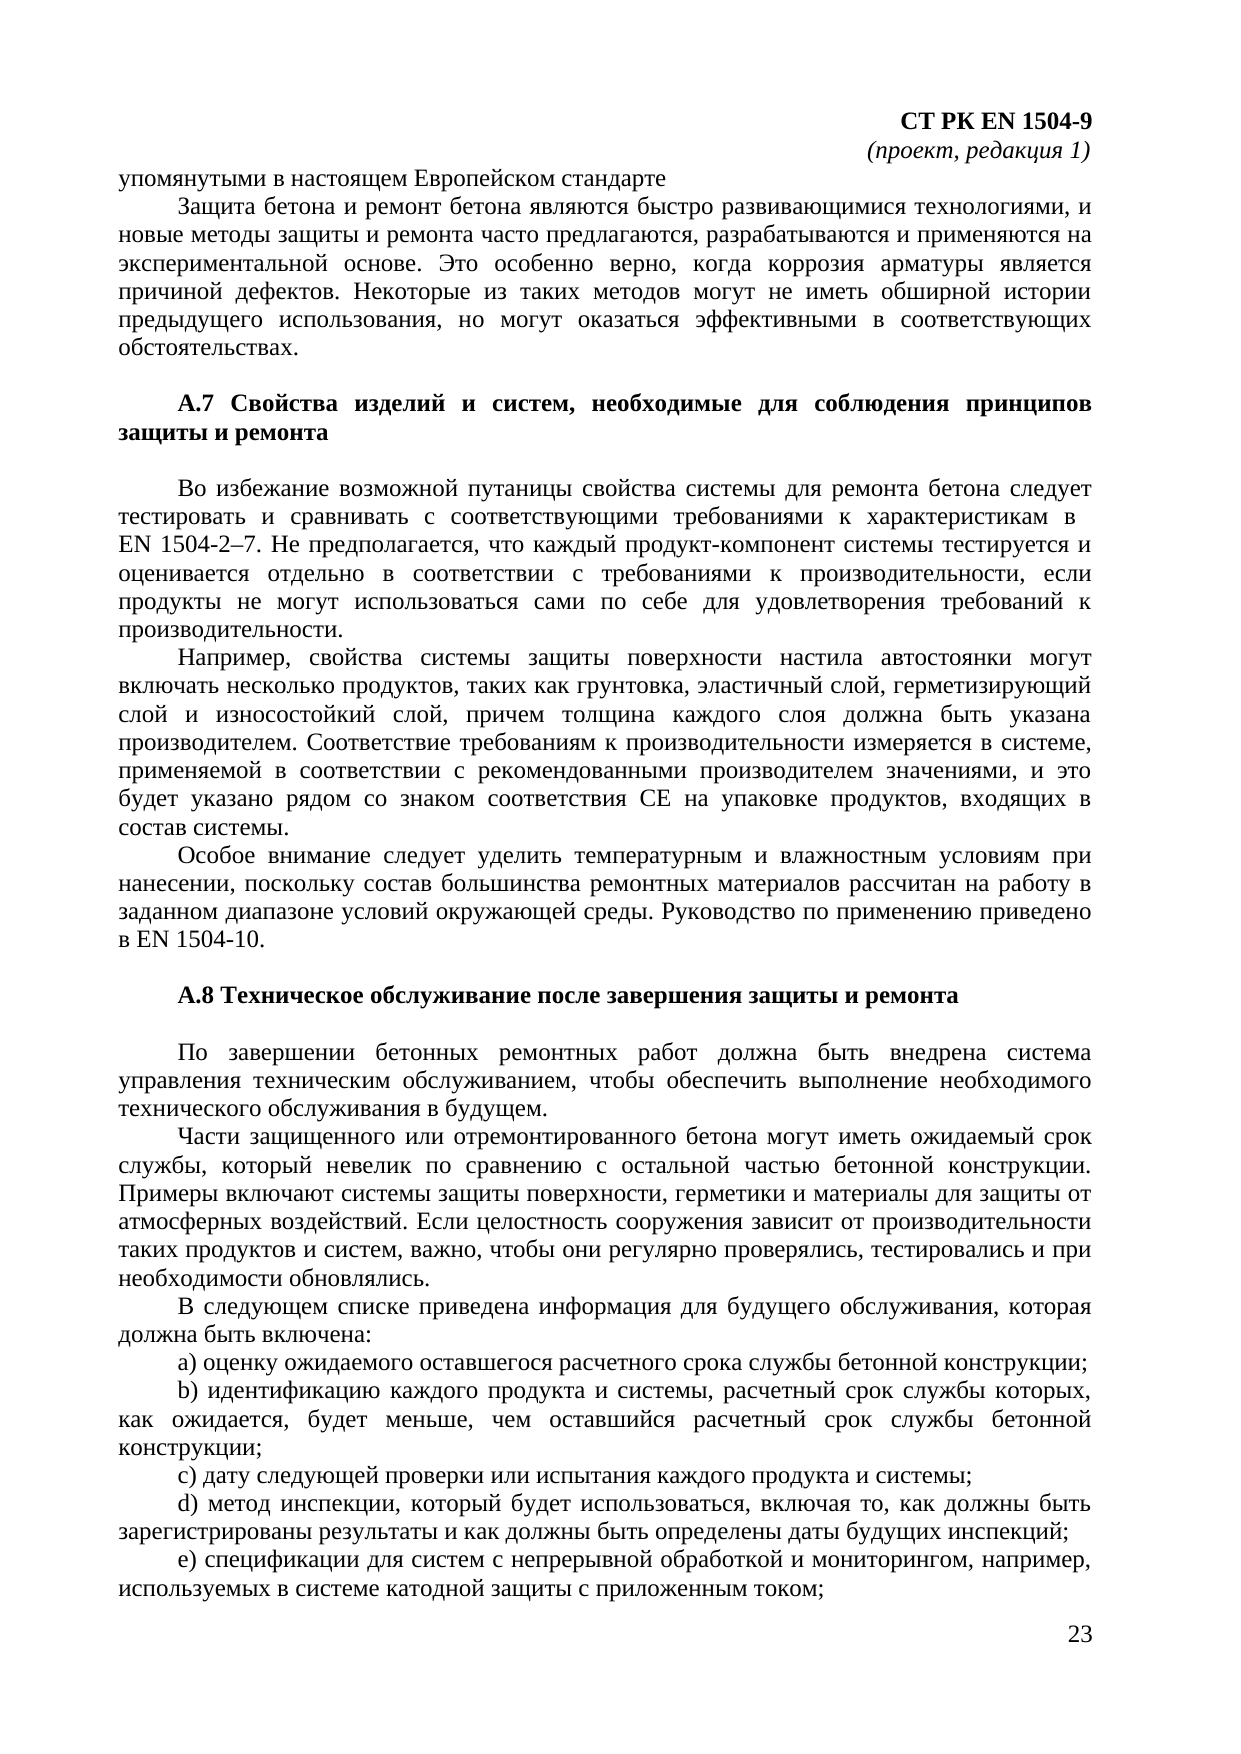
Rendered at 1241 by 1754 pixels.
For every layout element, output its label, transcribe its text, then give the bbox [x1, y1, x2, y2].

text А.8 Техническое обслуживание после завершения защиты и ремонта [118, 981, 1092, 1009]
text d) метод инспекции, который будет использоваться, включая то, как должны быть зарегистрированы результаты и как должны быть определены даты будущих инспекций; [118, 1489, 1092, 1545]
text c) дату следующей проверки или испытания каждого продукта и системы; [118, 1461, 1092, 1489]
text Например, свойства системы защиты поверхности настила автостоянки могут включать несколько продуктов, таких как грунтовка, эластичный слой, герметизирующий слой и износостойкий слой, причем толщина каждого слоя должна быть указана производителем. Соответствие требованиям к производительности измеряется в системе, применяемой в соответствии с рекомендованными производителем значениями, и это будет указано рядом со знаком соответствия CE на упаковке продуктов, входящих в состав системы. [118, 643, 1092, 841]
text Защита бетона и ремонт бетона являются быстро развивающимися технологиями, и новые методы защиты и ремонта часто предлагаются, разрабатываются и применяются на экспериментальной основе. Это особенно верно, когда коррозия арматуры является причиной дефектов. Некоторые из таких методов могут не иметь обширной истории предыдущего использования, но могут оказаться эффективными в соответствующих обстоятельствах. [118, 192, 1092, 361]
text Особое внимание следует уделить температурным и влажностным условиям при нанесении, поскольку состав большинства ремонтных материалов рассчитан на работу в заданном диапазоне условий окружающей среды. Руководство по применению приведено в EN 1504-10. [118, 841, 1092, 953]
text Части защищенного или отремонтированного бетона могут иметь ожидаемый срок службы, который невелик по сравнению с остальной частью бетонной конструкции. Примеры включают системы защиты поверхности, герметики и материалы для защиты от атмосферных воздействий. Если целостность сооружения зависит от производительности таких продуктов и систем, важно, чтобы они регулярно проверялись, тестировались и при необходимости обновлялись. [118, 1122, 1092, 1292]
text а) оценку ожидаемого оставшегося расчетного срока службы бетонной конструкции; [118, 1348, 1092, 1376]
text В следующем списке приведена информация для будущего обслуживания, которая должна быть включена: [118, 1292, 1092, 1348]
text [118, 164, 1092, 192]
text e) спецификации для систем с непрерывной обработкой и мониторингом, например, используемых в системе катодной защиты с приложенным током; [118, 1545, 1092, 1601]
text Во избежание возможной путаницы свойства системы для ремонта бетона следует тестировать и сравнивать с соответствующими требованиями к характеристикам в EN 1504-2–7. Не предполагается, что каждый продукт-компонент системы тестируется и оценивается отдельно в соответствии с требованиями к производительности, если продукты не могут использоваться сами по себе для удовлетворения требований к производительности. [118, 474, 1092, 643]
text По завершении бетонных ремонтных работ должна быть внедрена система управления техническим обслуживанием, чтобы обеспечить выполнение необходимого технического обслуживания в будущем. [118, 1038, 1092, 1122]
text А.7 Свойства изделий и систем, необходимые для соблюдения принципов защиты и ремонта [118, 389, 1092, 446]
text b) идентификацию каждого продукта и системы, расчетный срок службы которых, как ожидается, будет меньше, чем оставшийся расчетный срок службы бетонной конструкции; [118, 1376, 1092, 1461]
